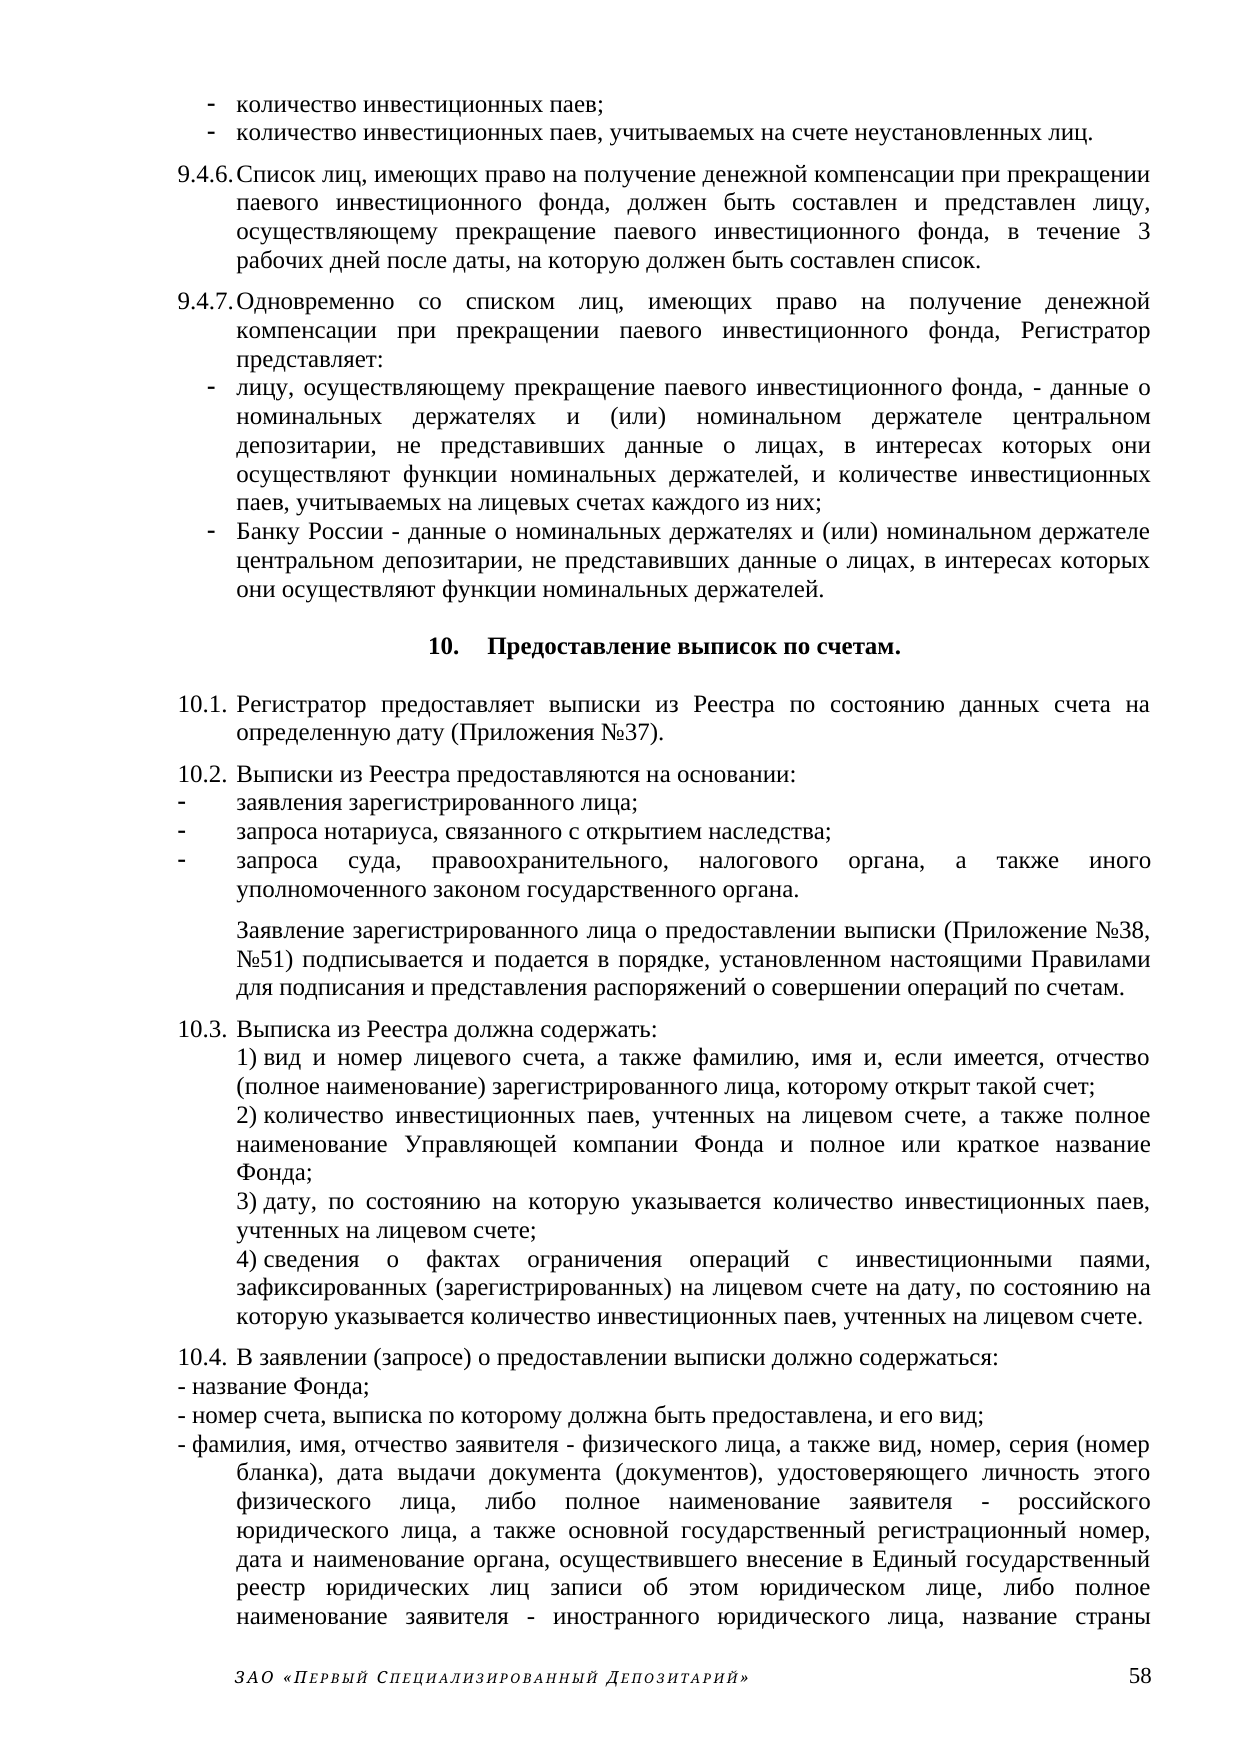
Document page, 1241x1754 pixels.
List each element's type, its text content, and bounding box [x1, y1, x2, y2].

list Одновременно со списком лиц, имеющих право на получение денежной компенсации при прекращении паевого инвестиционного фонда, Регистратор представляет: [177, 286, 1152, 372]
list Регистратор предоставляет выписки из Реестра по состоянию данных счета на определенную дату (Приложения №37). [177, 689, 1152, 746]
list В заявлении (запросе) о предоставлении выписки должно содержаться: [177, 1342, 1152, 1371]
text 3) дату, по состоянию на которую указывается количество инвестиционных паев, учтенных на лицевом счете; [236, 1186, 1152, 1244]
text 1) вид и номер лицевого счета, а также фамилию, имя и, если имеется, отчество (полное наименование) зарегистрированного лица, которому открыт такой счет; [236, 1042, 1152, 1100]
list запроса суда, правоохранительного, налогового органа, а также иного уполномоченного законом государственного органа. [177, 845, 1152, 902]
list заявления зарегистрированного лица; [177, 787, 1152, 816]
list Предоставление выписок по счетам. [177, 631, 1152, 660]
list количество инвестиционных паев, учитываемых на счете неустановленных лиц. [207, 117, 1152, 146]
text - номер счета, выписка по которому должна быть предоставлена, и его вид; [177, 1400, 1152, 1429]
list количество инвестиционных паев; [207, 89, 1152, 117]
text Заявление зарегистрированного лица о предоставлении выписки (Приложение №38, №51) подписывается и подается в порядке, установленном настоящими Правилами для подписания и представления распоряжений о совершении операций по счетам. [236, 915, 1152, 1001]
list Выписки из Реестра предоставляются на основании: [177, 759, 1152, 787]
text 2) количество инвестиционных паев, учтенных на лицевом счете, а также полное наименование Управляющей компании Фонда и полное или краткое название Фонда; [236, 1100, 1152, 1186]
list запроса нотариуса, связанного с открытием наследства; [177, 816, 1152, 845]
text 4) сведения о фактах ограничения операций с инвестиционными паями, зафиксированных (зарегистрированных) на лицевом счете на дату, по состоянию на которую указывается количество инвестиционных паев, учтенных на лицевом счете. [236, 1244, 1152, 1330]
list лицу, осуществляющему прекращение паевого инвестиционного фонда, - данные о номинальных держателях и (или) номинальном держателе центральном депозитарии, не представивших данные о лицах, в интересах которых они осуществляют функции номинальных держателей, и количестве инвестиционных паев, учитываемых на лицевых счетах каждого из них; [207, 372, 1152, 516]
list Список лиц, имеющих право на получение денежной компенсации при прекращении паевого инвестиционного фонда, должен быть составлен и представлен лицу, осуществляющему прекращение паевого инвестиционного фонда, в течение 3 рабочих дней после даты, на которую должен быть составлен список. [177, 159, 1152, 274]
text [177, 1429, 1152, 1630]
list Выписка из Реестра должна содержать: [177, 1014, 1152, 1042]
list Банку России - данные о номинальных держателях и (или) номинальном держателе центральном депозитарии, не представивших данные о лицах, в интересах которых они осуществляют функции номинальных держателей. [207, 516, 1152, 602]
text - название Фонда; [177, 1371, 1152, 1400]
